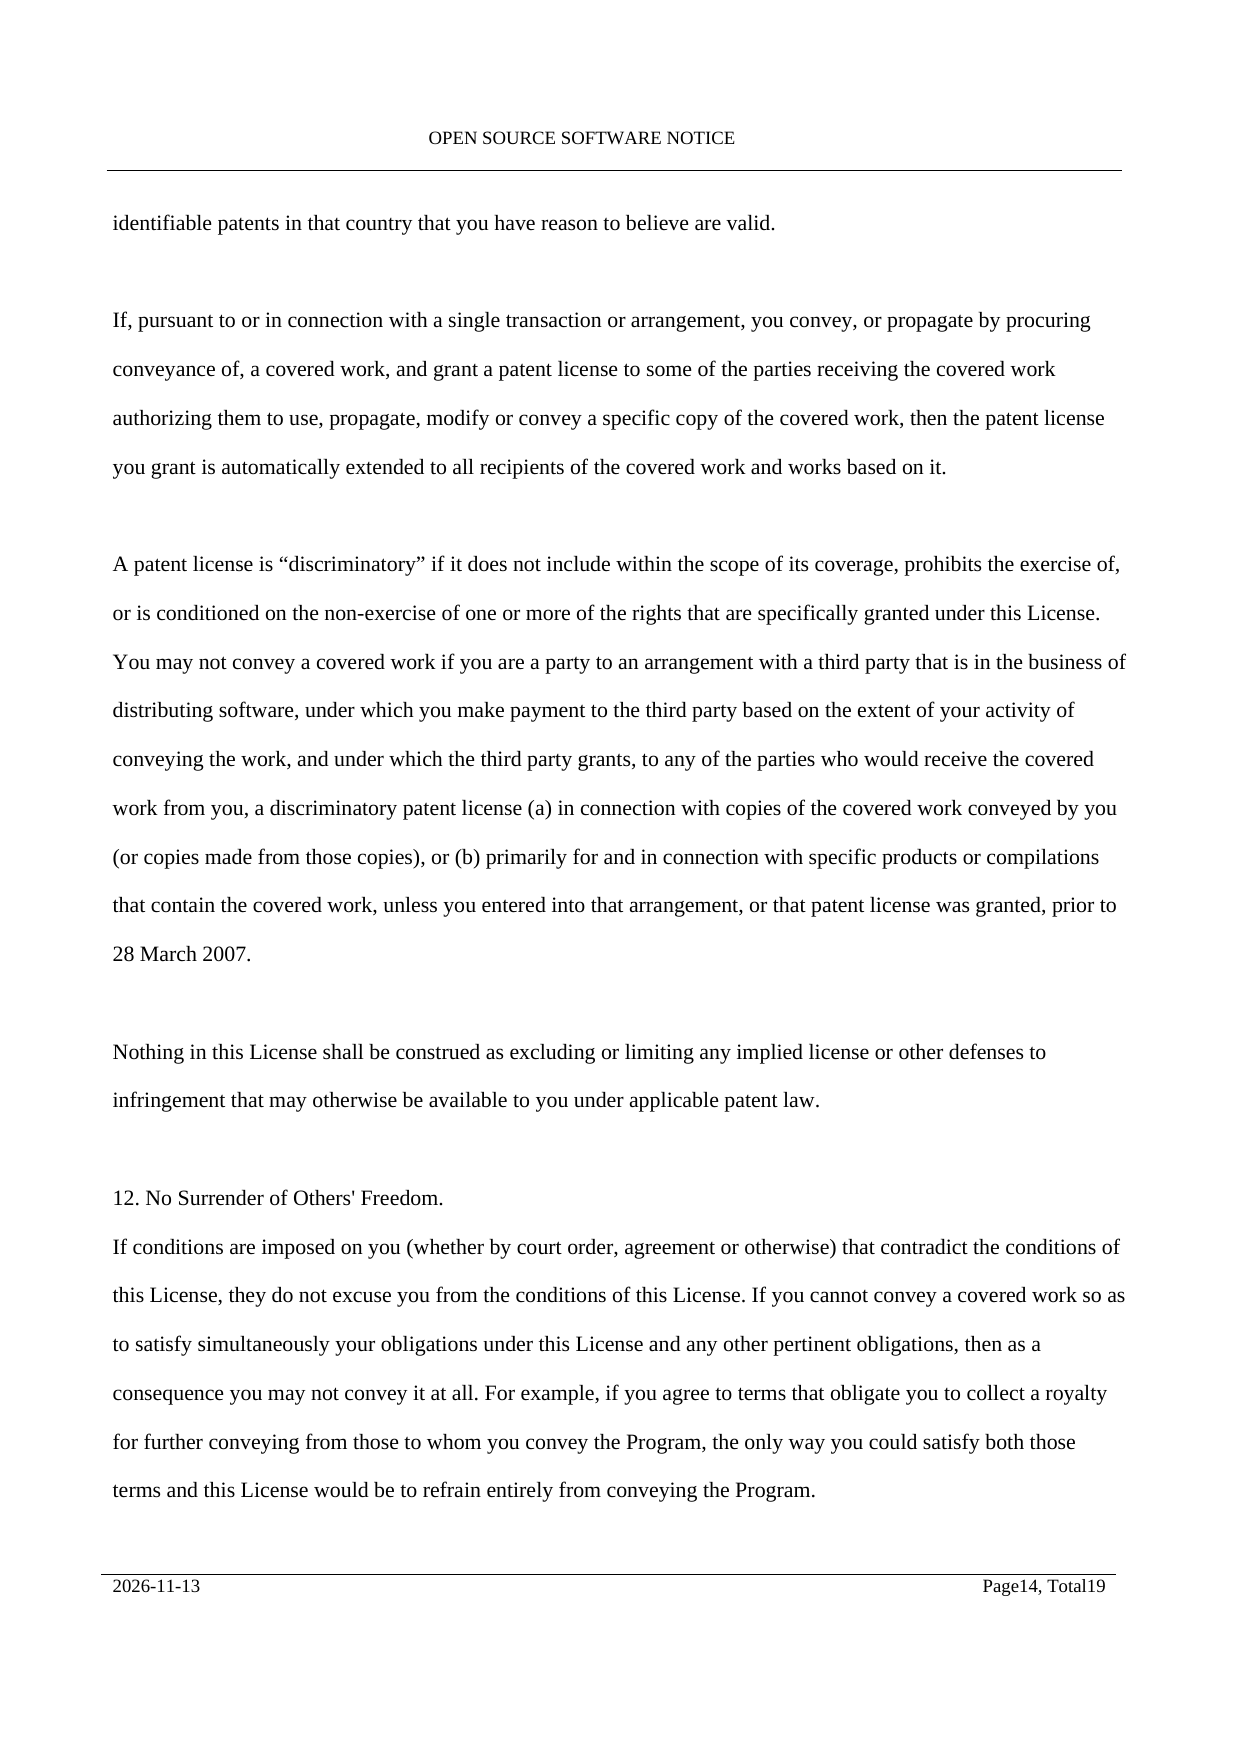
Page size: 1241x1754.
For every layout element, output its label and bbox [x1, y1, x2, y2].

text [112, 206, 1128, 1506]
